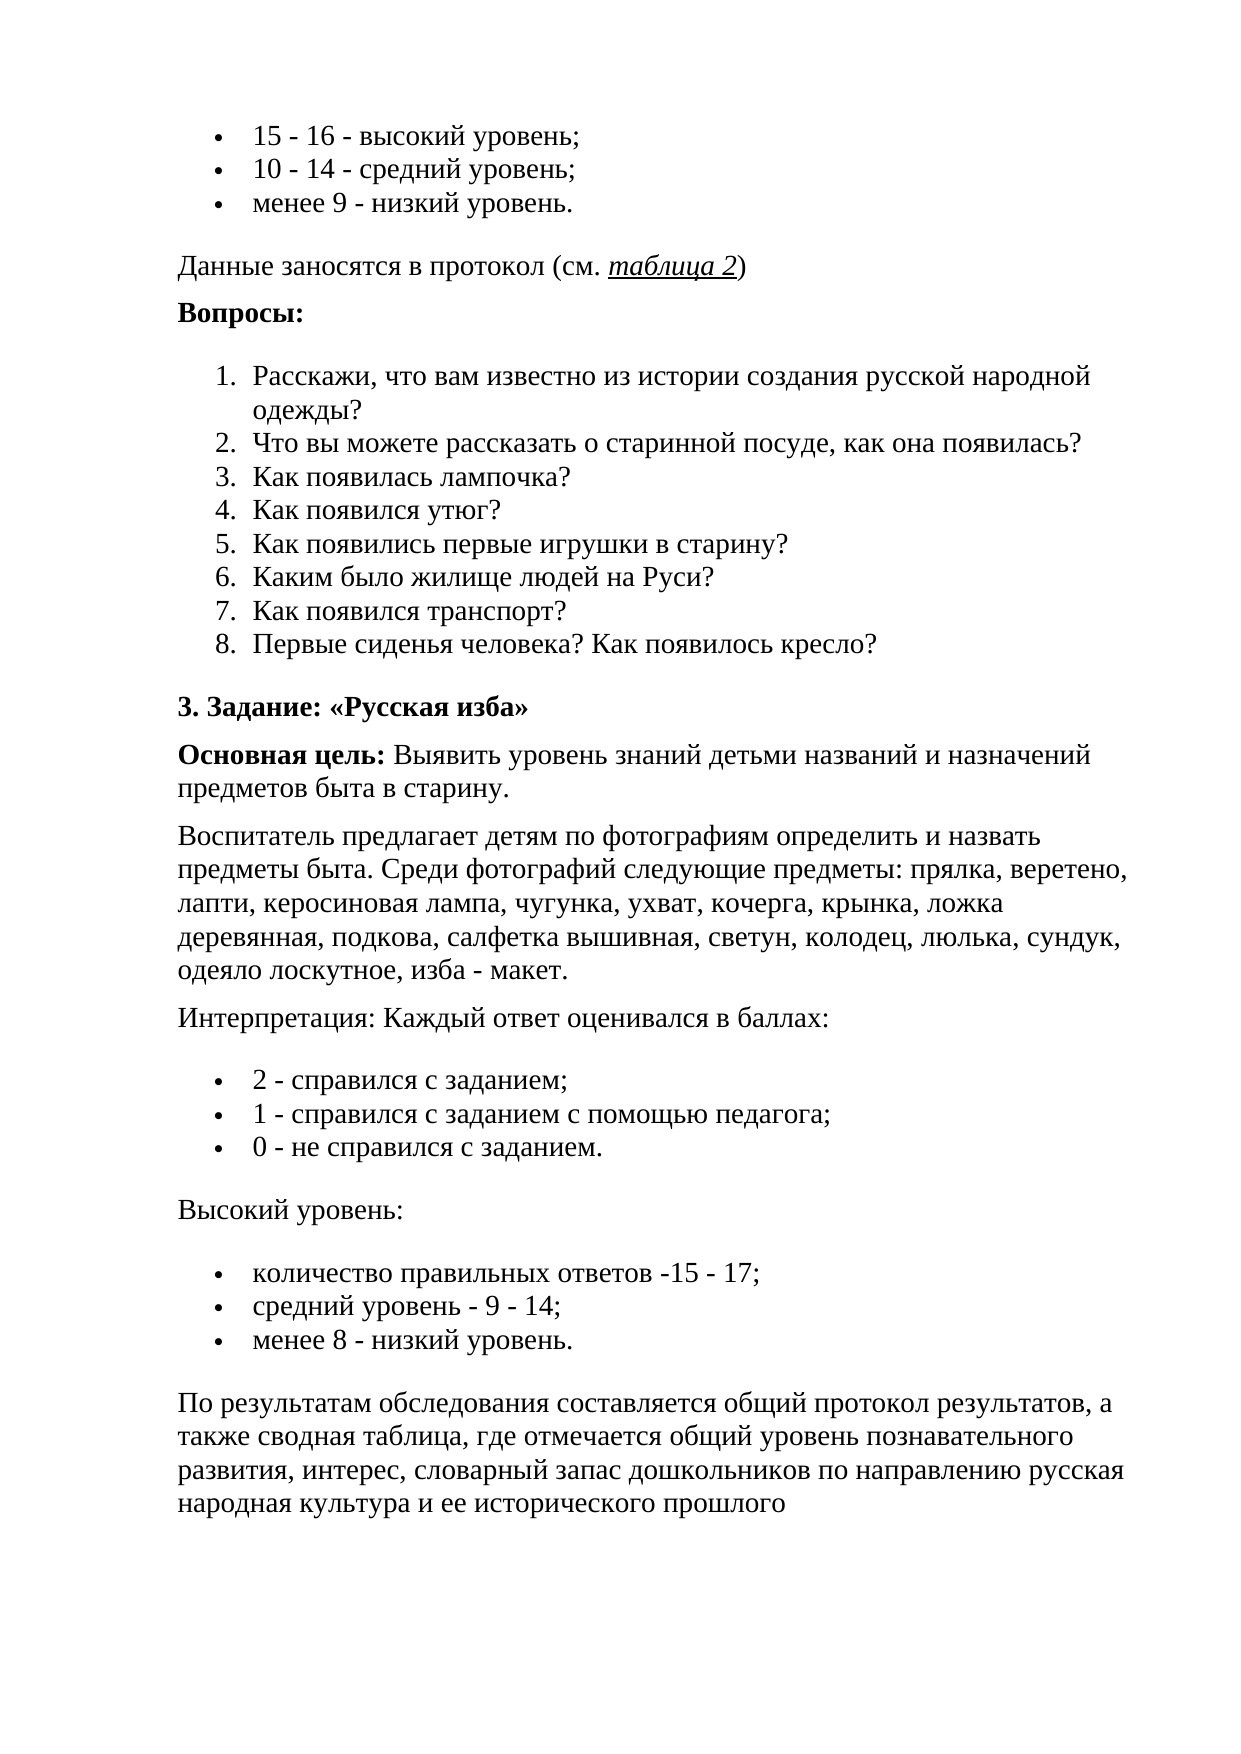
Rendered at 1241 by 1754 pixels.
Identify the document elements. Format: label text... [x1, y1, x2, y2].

list средний уровень - 9 - 14; [215, 1288, 1152, 1322]
list 1 - справился с заданием с помощью педагога; [215, 1096, 1152, 1129]
list Первые сиденья человека? Как появилось кресло? [215, 627, 1152, 660]
list 10 - 14 - средний уровень; [215, 152, 1152, 185]
list менее 9 - низкий уровень. [215, 185, 1152, 219]
list Что вы можете рассказать о старинной посуде, как она появилась? [215, 425, 1152, 459]
text Интерпретация: Каждый ответ оценивался в баллах: [177, 1000, 1152, 1033]
text Вопросы: [177, 296, 1152, 329]
list менее 8 - низкий уровень. [215, 1322, 1152, 1356]
list 0 - не справился с заданием. [215, 1129, 1152, 1163]
text Данные заносятся в протокол (см. таблица 2) [177, 248, 1152, 281]
list Как появились первые игрушки в старину? [215, 526, 1152, 559]
text По результатам обследования составляется общий протокол результатов, а также сводная таблица, где отмечается общий уровень познавательного развития, интерес, словарный запас дошкольников по направлению русская народная культура и ее исторического прошлого [177, 1385, 1152, 1519]
list 2 - справился с заданием; [215, 1062, 1152, 1096]
list Расскажи, что вам известно из истории создания русской народной одежды? [215, 358, 1152, 425]
text 3. Задание: «Русская изба» [177, 689, 1152, 723]
text Основная цель: Выявить уровень знаний детьми названий и назначений предметов быта в старину. [177, 737, 1152, 804]
list Как появилась лампочка? [215, 459, 1152, 492]
text Высокий уровень: [177, 1192, 1152, 1226]
list количество правильных ответов -15 - 17; [215, 1255, 1152, 1288]
list Каким было жилище людей на Руси? [215, 559, 1152, 593]
list 15 - 16 - высокий уровень; [215, 118, 1152, 152]
list Как появился утюг? [215, 492, 1152, 526]
text Воспитатель предлагает детям по фотографиям определить и назвать предметы быта. Среди фотографий следующие предметы: прялка, веретено, лапти, керосиновая лампа, чугунка, ухват, кочерга, крынка, ложка деревянная, подкова, салфетка вышивная, светун, колодец, люлька, сундук, одеяло лоскутное, изба - макет. [177, 818, 1152, 986]
list Как появился транспорт? [215, 593, 1152, 627]
